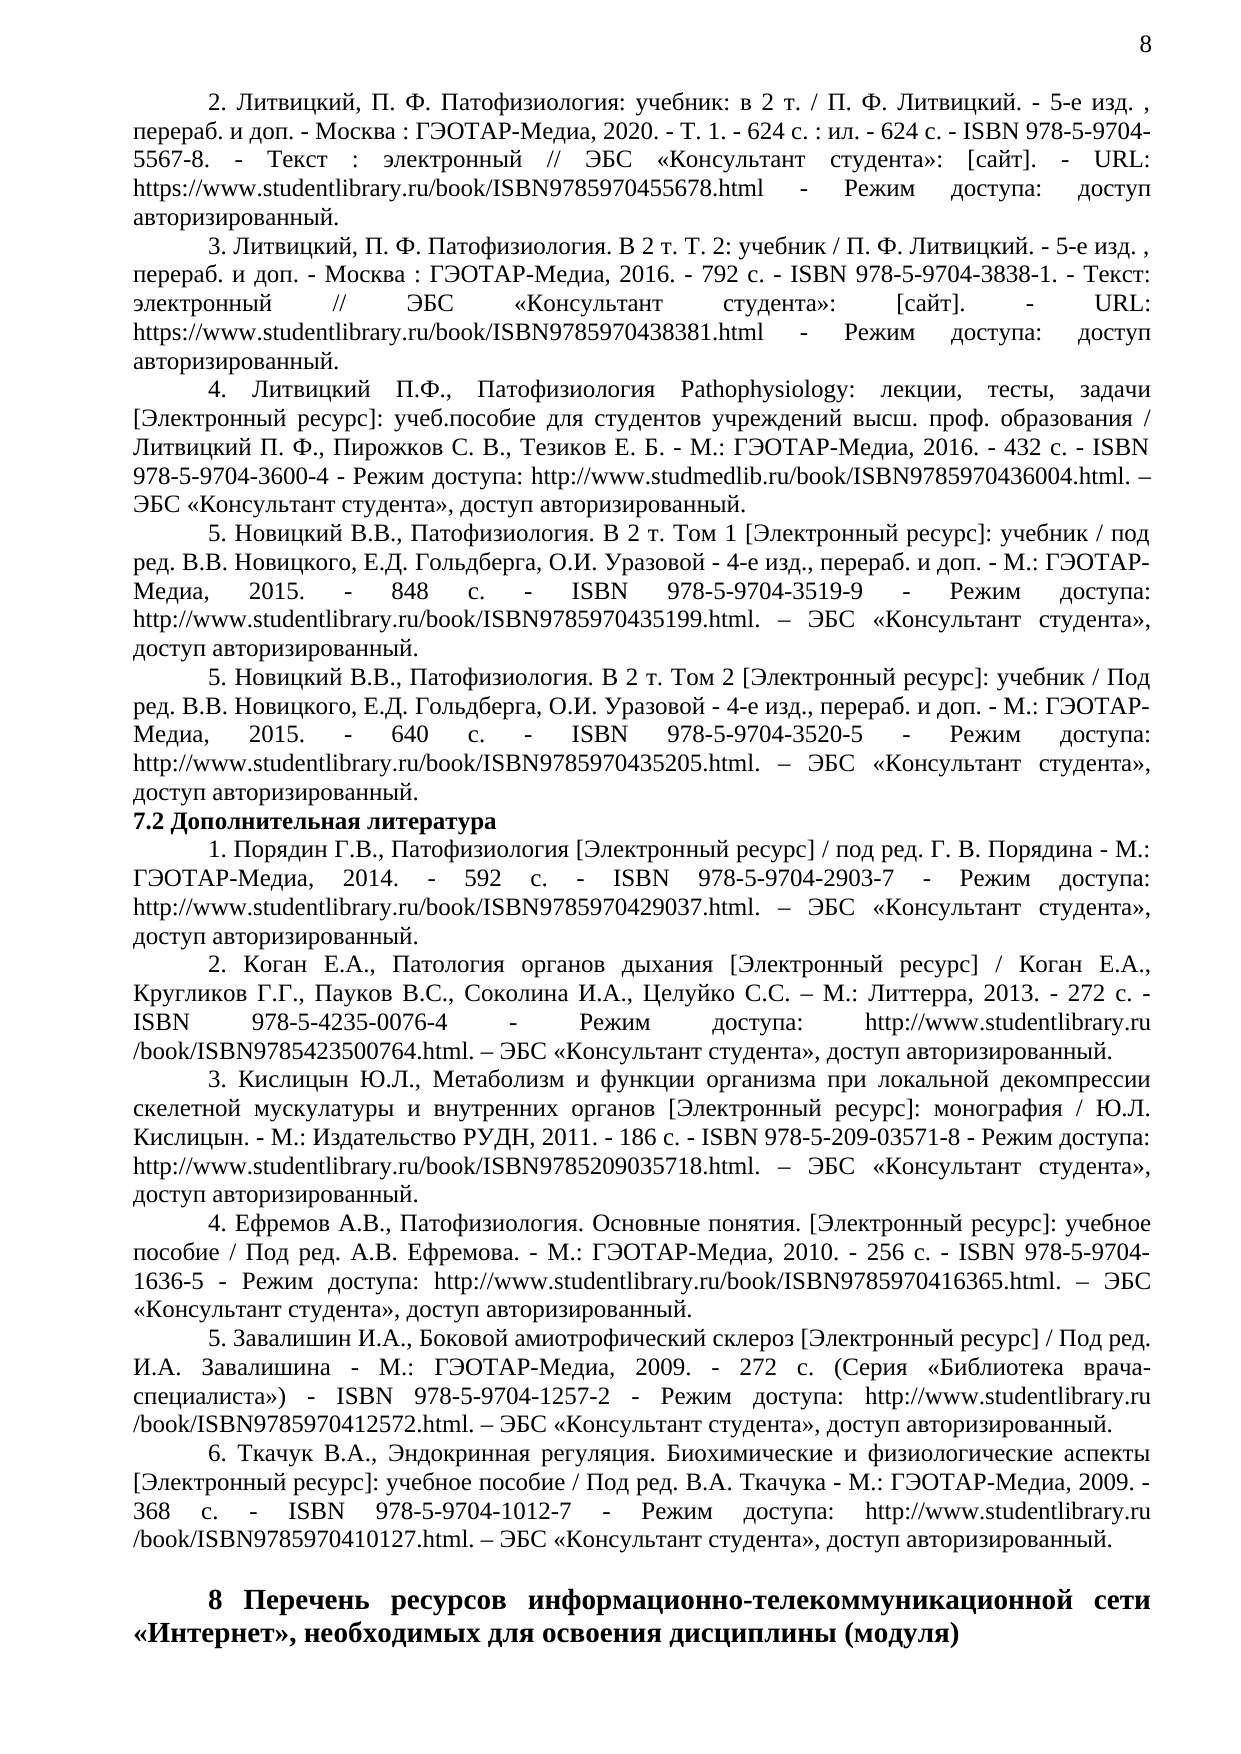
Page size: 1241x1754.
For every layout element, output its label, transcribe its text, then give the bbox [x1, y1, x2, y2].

text 2. Литвицкий, П. Ф. Патофизиология: учебник: в 2 т. / П. Ф. Литвицкий. - 5-е изд. , перераб. и доп. - Москва : ГЭОТАР-Медиа, 2020. - Т. 1. - 624 с. : ил. - 624 с. - ISBN 978-5-9704-5567-8. - Текст : электронный // ЭБС «Консультант студента»: [сайт]. - URL: https://www.studentlibrary.ru/book/ISBN9785970455678.html - Режим доступа: доступ авторизированный. [133, 87, 1152, 231]
text 4. Ефремов А.В., Патофизиология. Основные понятия. [Электронный ресурс]: учебное пособие / Под ред. А.В. Ефремова. - М.: ГЭОТАР-Медиа, 2010. - 256 с. - ISBN 978-5-9704-1636-5 - Режим доступа: http://www.studentlibrary.ru/book/ISBN9785970416365.html. – ЭБС «Консультант студента», доступ авторизированный. [133, 1208, 1152, 1323]
text 5. Завалишин И.А., Боковой амиотрофический склероз [Электронный ресурс] / Под ред. И.А. Завалишина - М.: ГЭОТАР-Медиа, 2009. - 272 с. (Серия «Библиотека врача-специалиста») - ISBN 978-5-9704-1257-2 - Режим доступа: http://www.studentlibrary.ru /book/ISBN9785970412572.html. – ЭБС «Консультант студента», доступ авторизированный. [133, 1323, 1152, 1438]
text 4. Литвицкий П.Ф., Патофизиология Pathophysiology: лекции, тесты, задачи [Электронный ресурс]: учеб.пособие для студентов учреждений высш. проф. образования / Литвицкий П. Ф., Пирожков С. В., Тезиков Е. Б. - М.: ГЭОТАР-Медиа, 2016. - 432 с. - ISBN 978-5-9704-3600-4 - Режим доступа: http://www.studmedlib.ru/book/ISBN9785970436004.html. – ЭБС «Консультант студента», доступ авторизированный. [133, 374, 1152, 518]
text 3. Кислицын Ю.Л., Метаболизм и функции организма при локальной декомпрессии скелетной мускулатуры и внутренних органов [Электронный ресурс]: монография / Ю.Л. Кислицын. - М.: Издательство РУДН, 2011. - 186 с. - ISBN 978-5-209-03571-8 - Режим доступа: http://www.studentlibrary.ru/book/ISBN9785209035718.html. – ЭБС «Консультант студента», доступ авторизированный. [133, 1064, 1152, 1208]
text 7.2 Дополнительная литература [133, 806, 1152, 834]
text 6. Ткачук В.А., Эндокринная регуляция. Биохимические и физиологические аспекты [Электронный ресурс]: учебное пособие / Под ред. В.А. Ткачука - М.: ГЭОТАР-Медиа, 2009. - 368 с. - ISBN 978-5-9704-1012-7 - Режим доступа: http://www.studentlibrary.ru /book/ISBN9785970410127.html. – ЭБС «Консультант студента», доступ авторизированный. [133, 1438, 1152, 1553]
text 1. Порядин Г.В., Патофизиология [Электронный ресурс] / под ред. Г. В. Порядина - М.: ГЭОТАР-Медиа, 2014. - 592 с. - ISBN 978-5-9704-2903-7 - Режим доступа: http://www.studentlibrary.ru/book/ISBN9785970429037.html. – ЭБС «Консультант студента», доступ авторизированный. [133, 834, 1152, 949]
text 5. Новицкий В.В., Патофизиология. В 2 т. Том 1 [Электронный ресурс]: учебник / под ред. В.В. Новицкого, Е.Д. Гольдберга, О.И. Уразовой - 4-е изд., перераб. и доп. - М.: ГЭОТАР-Медиа, 2015. - 848 с. - ISBN 978-5-9704-3519-9 - Режим доступа: http://www.studentlibrary.ru/book/ISBN9785970435199.html. – ЭБС «Консультант студента», доступ авторизированный. [133, 518, 1152, 662]
text 8 Перечень ресурсов информационно-телекоммуникационной сети «Интернет», необходимых для освоения дисциплины (модуля) [133, 1582, 1152, 1649]
text 2. Коган Е.А., Патология органов дыхания [Электронный ресурс] / Коган Е.А., Кругликов Г.Г., Пауков В.С., Соколина И.А., Целуйко С.С. – М.: Литтерра, 2013. - 272 с. - ISBN 978-5-4235-0076-4 - Режим доступа: http://www.studentlibrary.ru /book/ISBN9785423500764.html. – ЭБС «Консультант студента», доступ авторизированный. [133, 949, 1152, 1064]
text 3. Литвицкий, П. Ф. Патофизиология. В 2 т. Т. 2: учебник / П. Ф. Литвицкий. - 5-е изд. , перераб. и доп. - Москва : ГЭОТАР-Медиа, 2016. - 792 с. - ISBN 978-5-9704-3838-1. - Текст: электронный // ЭБС «Консультант студента»: [сайт]. - URL: https://www.studentlibrary.ru/book/ISBN9785970438381.html - Режим доступа: доступ авторизированный. [133, 231, 1152, 374]
text 5. Новицкий В.В., Патофизиология. В 2 т. Том 2 [Электронный ресурс]: учебник / Под ред. В.В. Новицкого, Е.Д. Гольдберга, О.И. Уразовой - 4-е изд., перераб. и доп. - М.: ГЭОТАР-Медиа, 2015. - 640 с. - ISBN 978-5-9704-3520-5 - Режим доступа: http://www.studentlibrary.ru/book/ISBN9785970435205.html. – ЭБС «Консультант студента», доступ авторизированный. [133, 662, 1152, 806]
